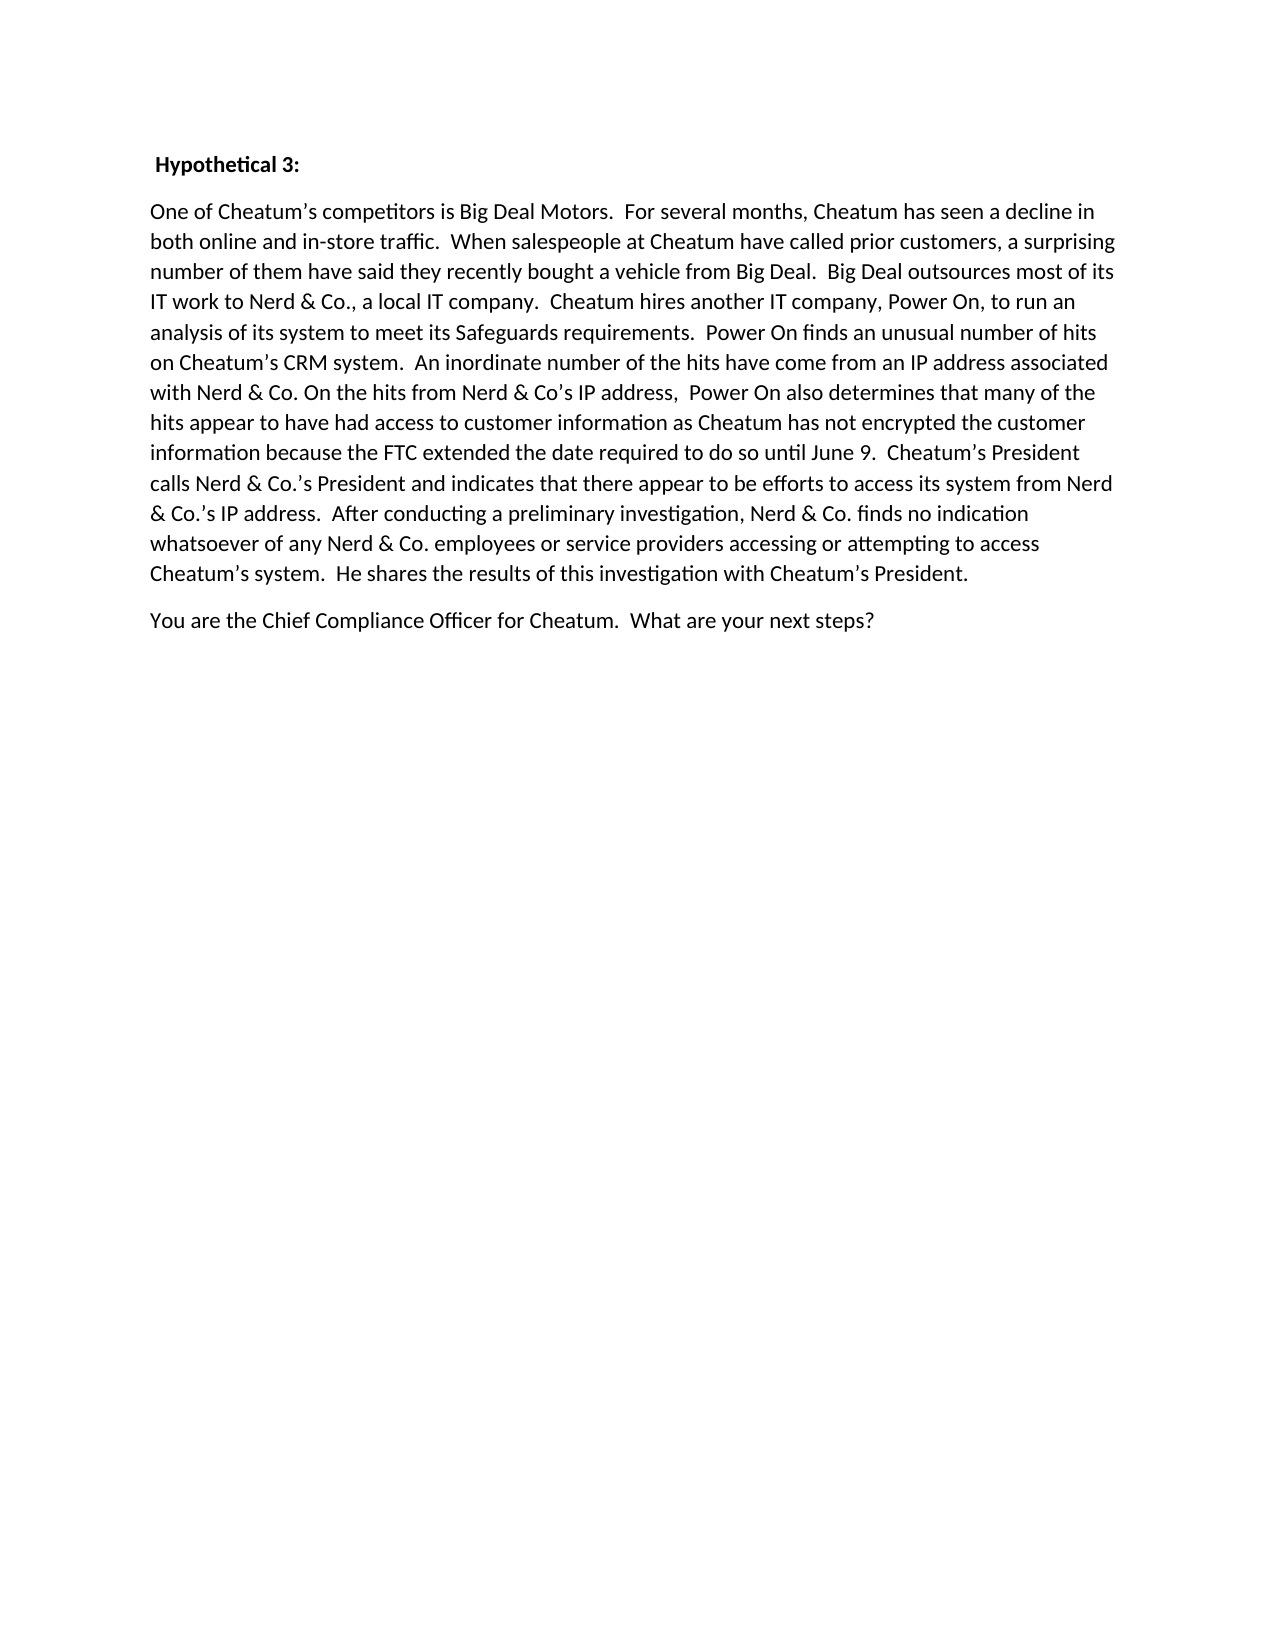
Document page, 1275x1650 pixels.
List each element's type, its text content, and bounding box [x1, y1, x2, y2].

text Hypothetical 3: [150, 150, 1125, 178]
text You are the Chief Compliance Officer for Cheatum. What are your next steps? [150, 606, 1125, 634]
text One of Cheatum’s competitors is Big Deal Motors. For several months, Cheatum has seen a decline in both online and in-store traffic. When salespeople at Cheatum have called prior customers, a surprising number of them have said they recently bought a vehicle from Big Deal. Big Deal outsources most of its IT work to Nerd & Co., a local IT company. Cheatum hires another IT company, Power On, to run an analysis of its system to meet its Safeguards requirements. Power On finds an unusual number of hits on Cheatum’s CRM system. An inordinate number of the hits have come from an IP address associated with Nerd & Co. On the hits from Nerd & Co’s IP address, Power On also determines that many of the hits appear to have had access to customer information as Cheatum has not encrypted the customer information because the FTC extended the date required to do so until June 9. Cheatum’s President calls Nerd & Co.’s President and indicates that there appear to be efforts to access its system from Nerd & Co.’s IP address. After conducting a preliminary investigation, Nerd & Co. finds no indication whatsoever of any Nerd & Co. employees or service providers accessing or attempting to access Cheatum’s system. He shares the results of this investigation with Cheatum’s President. [150, 197, 1125, 587]
